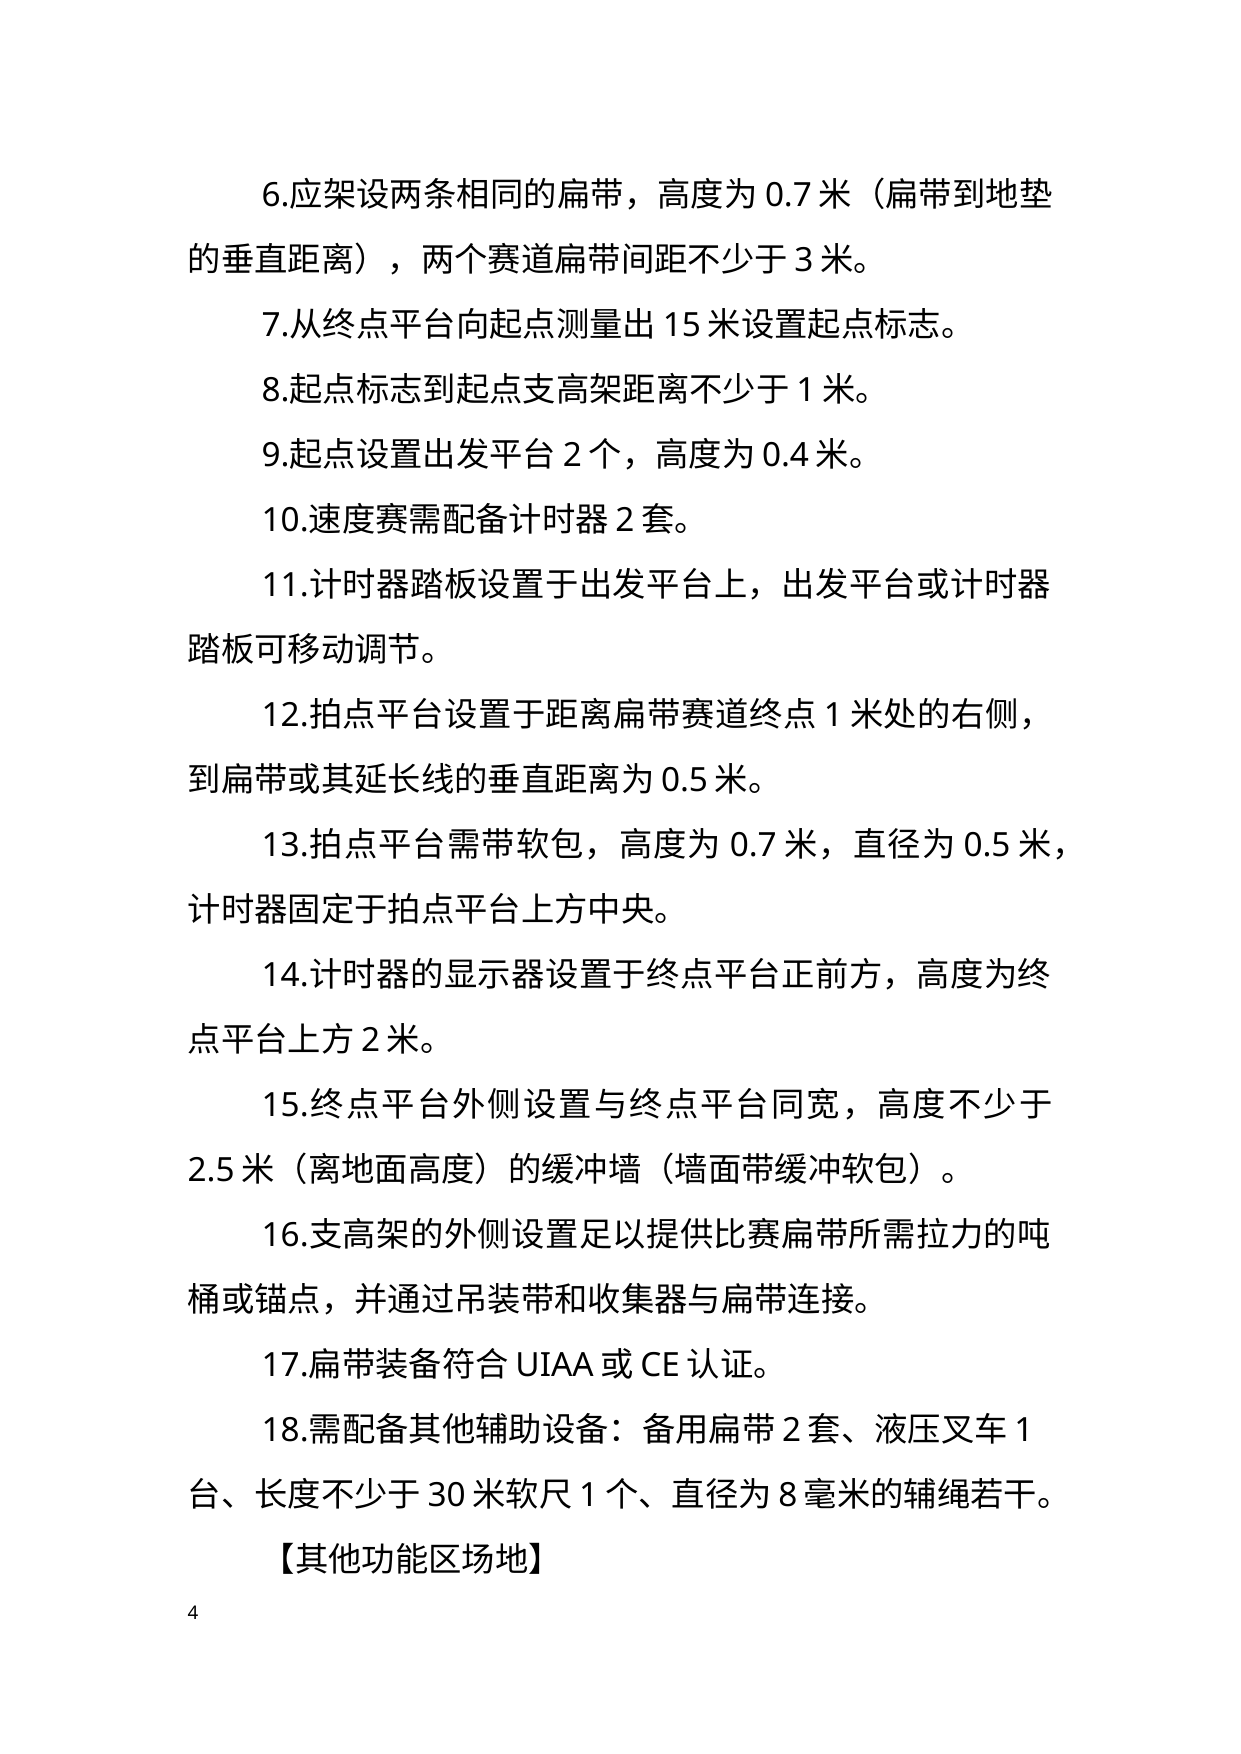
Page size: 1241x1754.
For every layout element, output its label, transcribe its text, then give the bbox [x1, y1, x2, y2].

text 7.从终点平台向起点测量出15米设置起点标志。 [187, 290, 1053, 355]
text 11.计时器踏板设置于出发平台上，出发平台或计时器踏板可移动调节。 [187, 550, 1053, 680]
text 10.速度赛需配备计时器2套。 [187, 485, 1053, 550]
text 8.起点标志到起点支高架距离不少于1米。 [187, 355, 1053, 420]
text 14.计时器的显示器设置于终点平台正前方，高度为终点平台上方2米。 [187, 940, 1053, 1070]
text 6.应架设两条相同的扁带，高度为0.7米（扁带到地垫的垂直距离），两个赛道扁带间距不少于3米。 [187, 160, 1053, 290]
text 16.支高架的外侧设置足以提供比赛扁带所需拉力的吨桶或锚点，并通过吊装带和收集器与扁带连接。 [187, 1200, 1053, 1330]
text 12.拍点平台设置于距离扁带赛道终点1米处的右侧，到扁带或其延长线的垂直距离为0.5米。 [187, 680, 1053, 810]
text 13.拍点平台需带软包，高度为0.7米，直径为0.5米，计时器固定于拍点平台上方中央。 [187, 810, 1053, 940]
text 15.终点平台外侧设置与终点平台同宽，高度不少于2.5米（离地面高度）的缓冲墙（墙面带缓冲软包）。 [187, 1070, 1053, 1200]
text 9.起点设置出发平台2个，高度为0.4米。 [187, 420, 1053, 485]
text 【其他功能区场地】 [187, 1525, 1053, 1590]
text 17.扁带装备符合UIAA或CE认证。 [187, 1330, 1053, 1395]
text 18.需配备其他辅助设备：备用扁带2套、液压叉车1台、长度不少于30米软尺1个、直径为8毫米的辅绳若干。 [187, 1395, 1053, 1525]
